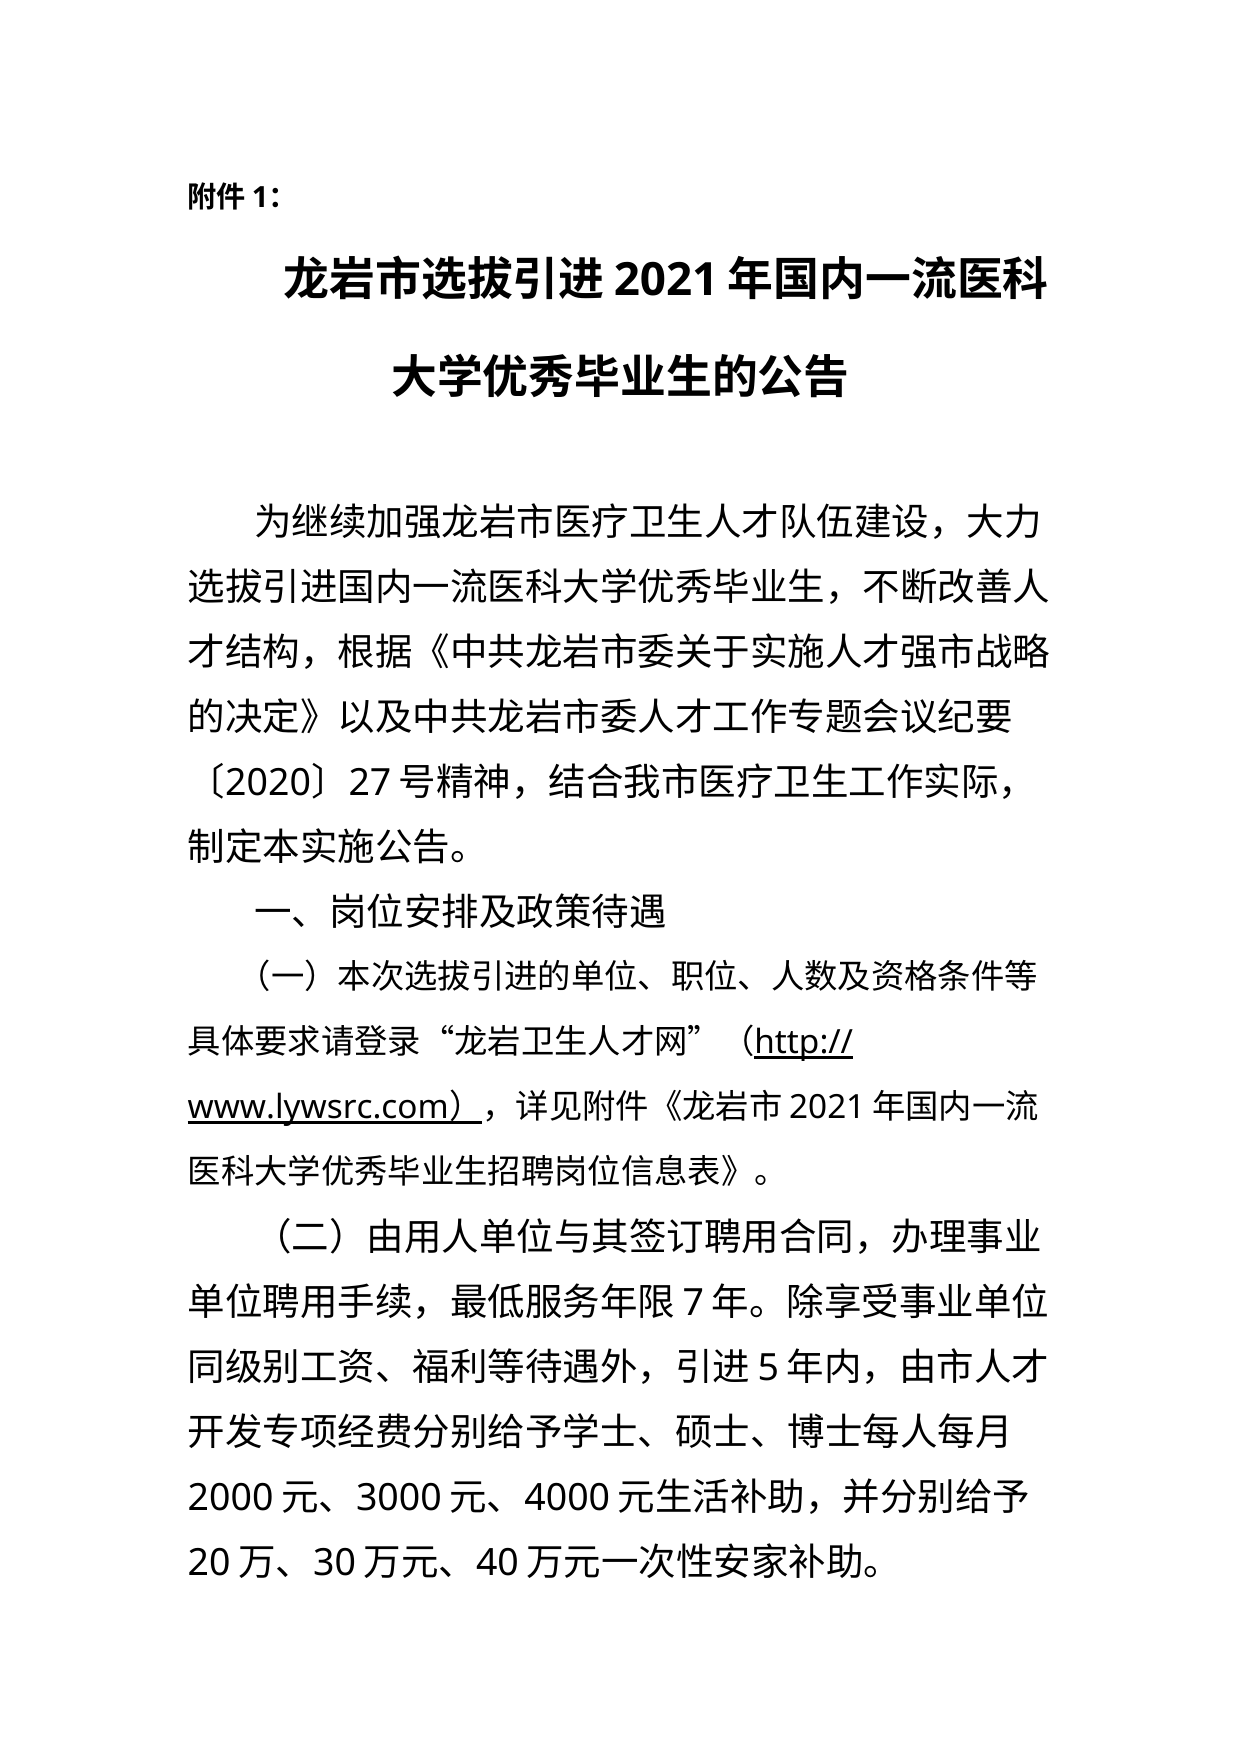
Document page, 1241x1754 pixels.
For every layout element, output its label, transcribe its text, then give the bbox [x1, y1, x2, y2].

text 龙岩市选拔引进2021年国内一流医科大学优秀毕业生的公告 [187, 227, 1053, 422]
text （二）由用人单位与其签订聘用合同，办理事业单位聘用手续，最低服务年限7年。除享受事业单位同级别工资、福利等待遇外，引进5年内，由市人才开发专项经费分别给予学士、硕士、博士每人每月2000元、3000元、4000元生活补助，并分别给予20万、30万元、40万元一次性安家补助。 [187, 1202, 1053, 1592]
text 一、岗位安排及政策待遇 [187, 877, 1053, 942]
text 为继续加强龙岩市医疗卫生人才队伍建设，大力选拔引进国内一流医科大学优秀毕业生，不断改善人才结构，根据《中共龙岩市委关于实施人才强市战略的决定》以及中共龙岩市委人才工作专题会议纪要〔2020〕27号精神，结合我市医疗卫生工作实际，制定本实施公告。 [187, 487, 1053, 877]
text （一）本次选拔引进的单位、职位、人数及资格条件等具体要求请登录“龙岩卫生人才网”（http://www.lywsrc.com），详见附件《龙岩市2021年国内一流医科大学优秀毕业生招聘岗位信息表》。 [187, 942, 1053, 1202]
text 附件1： [187, 162, 1053, 227]
